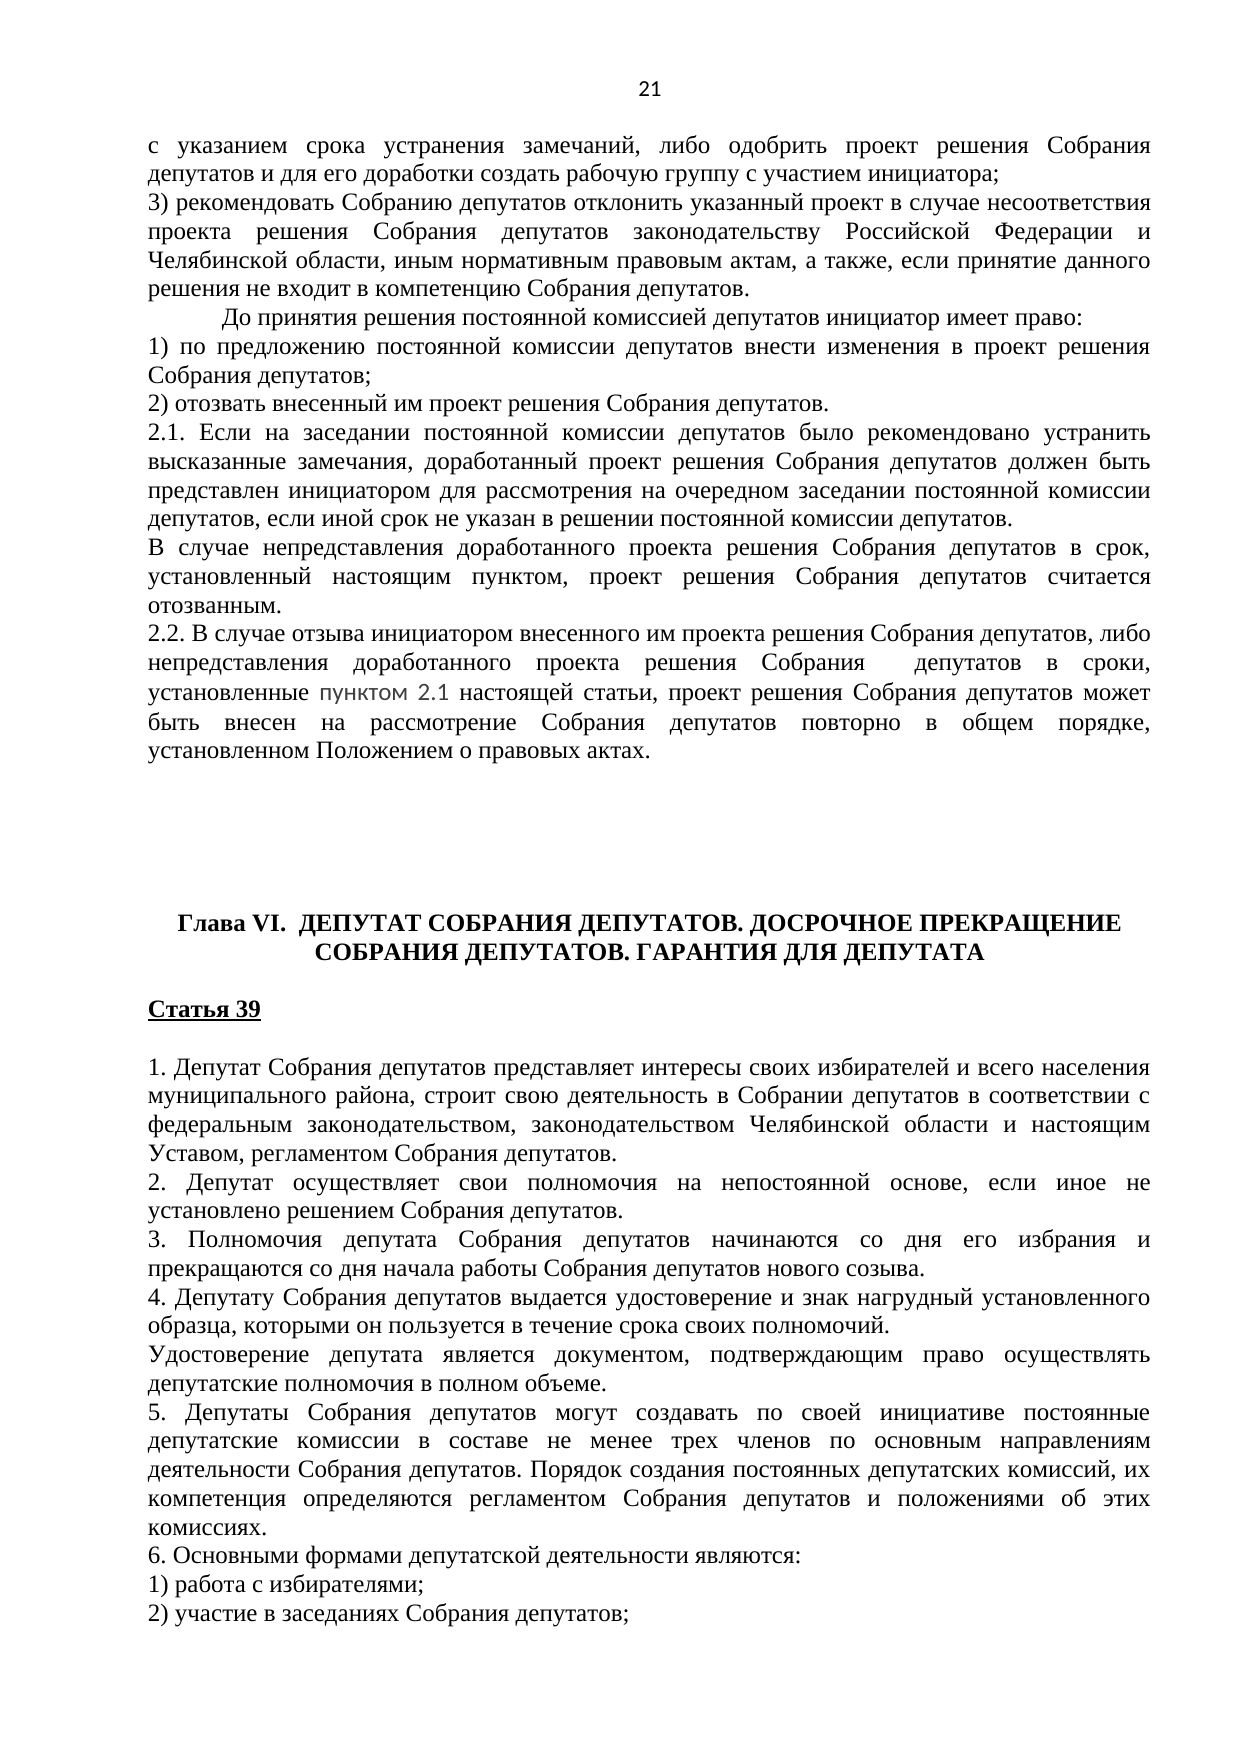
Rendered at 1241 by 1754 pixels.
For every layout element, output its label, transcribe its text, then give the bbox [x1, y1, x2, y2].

text 3. Полномочия депутата Собрания депутатов начинаются со дня его избрания и прекращаются со дня начала работы Собрания депутатов нового созыва. [148, 1224, 1152, 1282]
text В случае непредставления доработанного проекта решения Собрания депутатов в срок, установленный настоящим пунктом, проект решения Собрания депутатов считается отозванным. [148, 532, 1152, 618]
text Удостоверение депутата является документом, подтверждающим право осуществлять депутатские полномочия в полном объеме. [148, 1339, 1152, 1397]
text 4. Депутату Собрания депутатов выдается удостоверение и знак нагрудный установленного образца, которыми он пользуется в течение срока своих полномочий. [148, 1282, 1152, 1339]
text Статья 39 [148, 994, 1152, 1023]
text 6. Основными формами депутатской деятельности являются: [148, 1540, 1152, 1569]
text 2) отозвать внесенный им проект решения Собрания депутатов. [148, 388, 1152, 417]
text 3) рекомендовать Собранию депутатов отклонить указанный проект в случае несоответствия проекта решения Собрания депутатов законодательству Российской Федерации и Челябинской области, иным нормативным правовым актам, а также, если принятие данного решения не входит в компетенцию Собрания депутатов. [148, 187, 1152, 302]
text 2. Депутат осуществляет свои полномочия на непостоянной основе, если иное не установлено решением Собрания депутатов. [148, 1167, 1152, 1224]
text 2) участие в заседаниях Собрания депутатов; [148, 1598, 1152, 1627]
text Глава VI. ДЕПУТАТ СОБРАНИЯ ДЕПУТАТОВ. ДОСРОЧНОЕ ПРЕКРАЩЕНИЕ СОБРАНИЯ ДЕПУТАТОВ. ГАРАНТИЯ ДЛЯ ДЕПУТАТА [148, 908, 1152, 965]
text 1. Депутат Собрания депутатов представляет интересы своих избирателей и всего населения муниципального района, строит свою деятельность в Собрании депутатов в соответствии с федеральным законодательством, законодательством Челябинской области и настоящим Уставом, регламентом Собрания депутатов. [148, 1052, 1152, 1167]
text 2.1. Если на заседании постоянной комиссии депутатов было рекомендовано устранить высказанные замечания, доработанный проект решения Собрания депутатов должен быть представлен инициатором для рассмотрения на очередном заседании постоянной комиссии депутатов, если иной срок не указан в решении постоянной комиссии депутатов. [148, 417, 1152, 532]
text 2.2. В случае отзыва инициатором внесенного им проекта решения Собрания депутатов, либо непредставления доработанного проекта решения Собрания депутатов в сроки, установленные пунктом 2.1 настоящей статьи, проект решения Собрания депутатов может быть внесен на рассмотрение Собрания депутатов повторно в общем порядке, установленном Положением о правовых актах. [148, 618, 1152, 764]
text 1) работа с избирателями; [148, 1569, 1152, 1598]
text 5. Депутаты Собрания депутатов могут создавать по своей инициативе постоянные депутатские комиссии в составе не менее трех членов по основным направлениям деятельности Собрания депутатов. Порядок создания постоянных депутатских комиссий, их компетенция определяются регламентом Собрания депутатов и положениями об этих комиссиях. [148, 1397, 1152, 1540]
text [148, 130, 1152, 187]
text До принятия решения постоянной комиссией депутатов инициатор имеет право: [148, 302, 1152, 331]
text 1) по предложению постоянной комиссии депутатов внести изменения в проект решения Собрания депутатов; [148, 331, 1152, 388]
